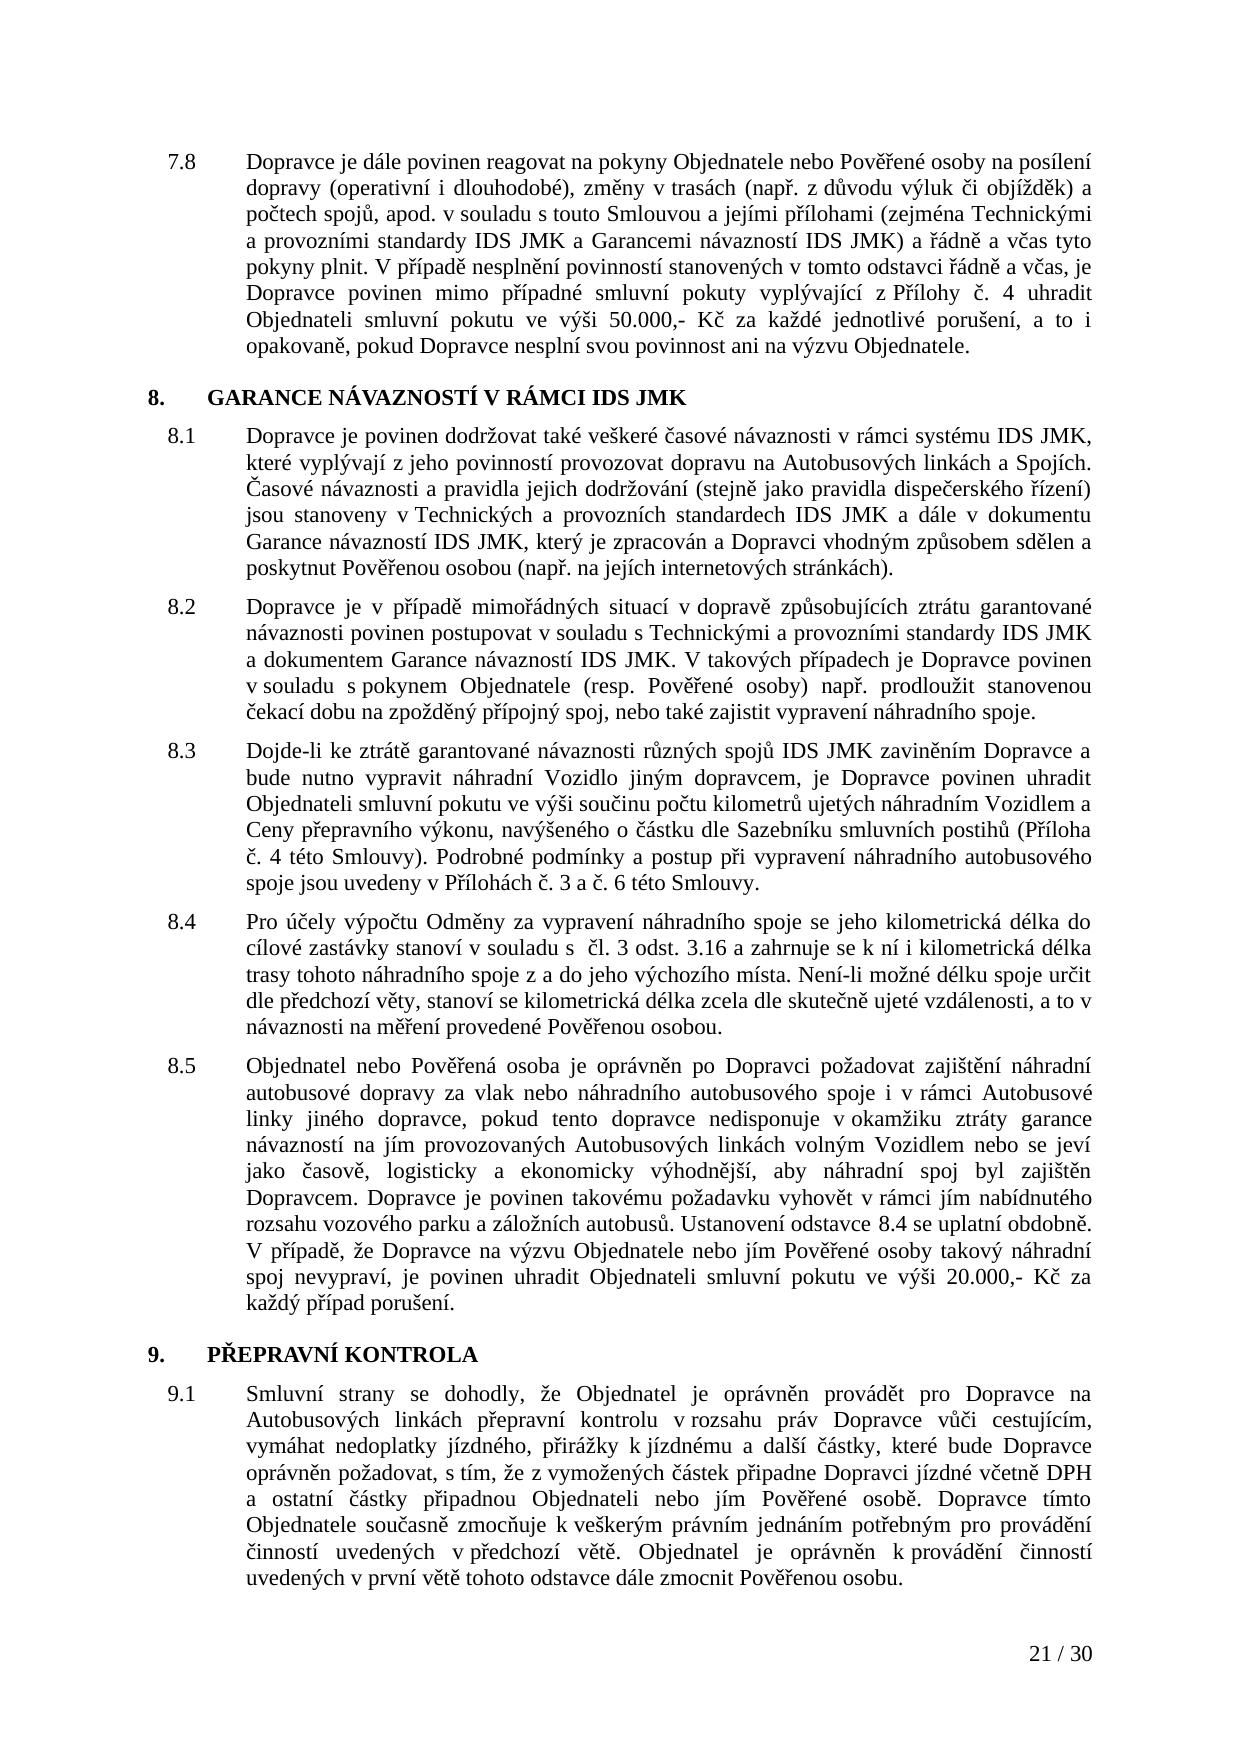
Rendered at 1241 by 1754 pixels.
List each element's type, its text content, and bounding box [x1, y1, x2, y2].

subtitle Garance návazností v rámci IDS JMK [148, 383, 1092, 410]
text Dopravce je povinen dodržovat také veškeré časové návaznosti v rámci systému IDS JMK, které vyplývají z jeho povinností provozovat dopravu na Autobusových linkách a Spojích. Časové návaznosti a pravidla jejich dodržování (stejně jako pravidla dispečerského řízení) jsou stanoveny v Technických a provozních standardech IDS JMK a dále v dokumentu Garance návazností IDS JMK, který je zpracován a Dopravci vhodným způsobem sdělen a poskytnut Pověřenou osobou (např. na jejích internetových stránkách). [167, 422, 1092, 581]
text Dopravce je dále povinen reagovat na pokyny Objednatele nebo Pověřené osoby na posílení dopravy (operativní i dlouhodobé), změny v trasách (např. z důvodu výluk či objížděk) a počtech spojů, apod. v souladu s touto Smlouvou a jejími přílohami (zejména Technickými a provozními standardy IDS JMK a Garancemi návazností IDS JMK) a řádně a včas tyto pokyny plnit. V případě nesplnění povinností stanovených v tomto odstavci řádně a včas, je Dopravce povinen mimo případné smluvní pokuty vyplývající z Přílohy č. 4 uhradit Objednateli smluvní pokutu ve výši 50.000,- Kč za každé jednotlivé porušení, a to i opakovaně, pokud Dopravce nesplní svou povinnost ani na výzvu Objednatele. [167, 148, 1092, 358]
subtitle Přepravní kontrola [148, 1341, 1092, 1367]
text Objednatel nebo Pověřená osoba je oprávněn po Dopravci požadovat zajištění náhradní autobusové dopravy za vlak nebo náhradního autobusového spoje i v rámci Autobusové linky jiného dopravce, pokud tento dopravce nedisponuje v okamžiku ztráty garance návazností na jím provozovaných Autobusových linkách volným Vozidlem nebo se jeví jako časově, logisticky a ekonomicky výhodnější, aby náhradní spoj byl zajištěn Dopravcem. Dopravce je povinen takovému požadavku vyhovět v rámci jím nabídnutého rozsahu vozového parku a záložních autobusů. Ustanovení odstavce 8.4 se uplatní obdobně. V případě, že Dopravce na výzvu Objednatele nebo jím Pověřené osoby takový náhradní spoj nevypraví, je povinen uhradit Objednateli smluvní pokutu ve výši 20.000,- Kč za každý případ porušení. [167, 1052, 1092, 1316]
text Pro účely výpočtu Odměny za vypravení náhradního spoje se jeho kilometrická délka do cílové zastávky stanoví v souladu s čl. 3 odst. 3.16 a zahrnuje se k ní i kilometrická délka trasy tohoto náhradního spoje z a do jeho výchozího místa. Není-li možné délku spoje určit dle předchozí věty, stanoví se kilometrická délka zcela dle skutečně ujeté vzdálenosti, a to v návaznosti na měření provedené Pověřenou osobou. [167, 908, 1092, 1040]
text Dopravce je v případě mimořádných situací v dopravě způsobujících ztrátu garantované návaznosti povinen postupovat v souladu s Technickými a provozními standardy IDS JMK a dokumentem Garance návazností IDS JMK. V takových případech je Dopravce povinen v souladu s pokynem Objednatele (resp. Pověřené osoby) např. prodloužit stanovenou čekací dobu na zpožděný přípojný spoj, nebo také zajistit vypravení náhradního spoje. [167, 593, 1092, 725]
text Dojde-li ke ztrátě garantované návaznosti různých spojů IDS JMK zaviněním Dopravce a bude nutno vypravit náhradní Vozidlo jiným dopravcem, je Dopravce povinen uhradit Objednateli smluvní pokutu ve výši součinu počtu kilometrů ujetých náhradním Vozidlem a Ceny přepravního výkonu, navýšeného o částku dle Sazebníku smluvních postihů (Příloha č. 4 této Smlouvy). Podrobné podmínky a postup při vypravení náhradního autobusového spoje jsou uvedeny v Přílohách č. č. 6 této Smlouvy. [167, 737, 1092, 895]
text Smluvní strany se dohodly, že Objednatel je oprávněn provádět pro Dopravce na Autobusových linkách přepravní kontrolu v rozsahu práv Dopravce vůči cestujícím, vymáhat nedoplatky jízdného, přirážky k jízdnému a další částky, které bude Dopravce oprávněn požadovat, s tím, že z vymožených částek připadne Dopravci jízdné včetně DPH a ostatní částky připadnou Objednateli nebo jím Pověřené osobě. Dopravce tímto Objednatele současně zmocňuje k veškerým právním jednáním potřebným pro provádění činností uvedených v předchozí větě. Objednatel je oprávněn k provádění činností uvedených v první větě tohoto odstavce dále zmocnit Pověřenou osobu. [167, 1379, 1092, 1590]
